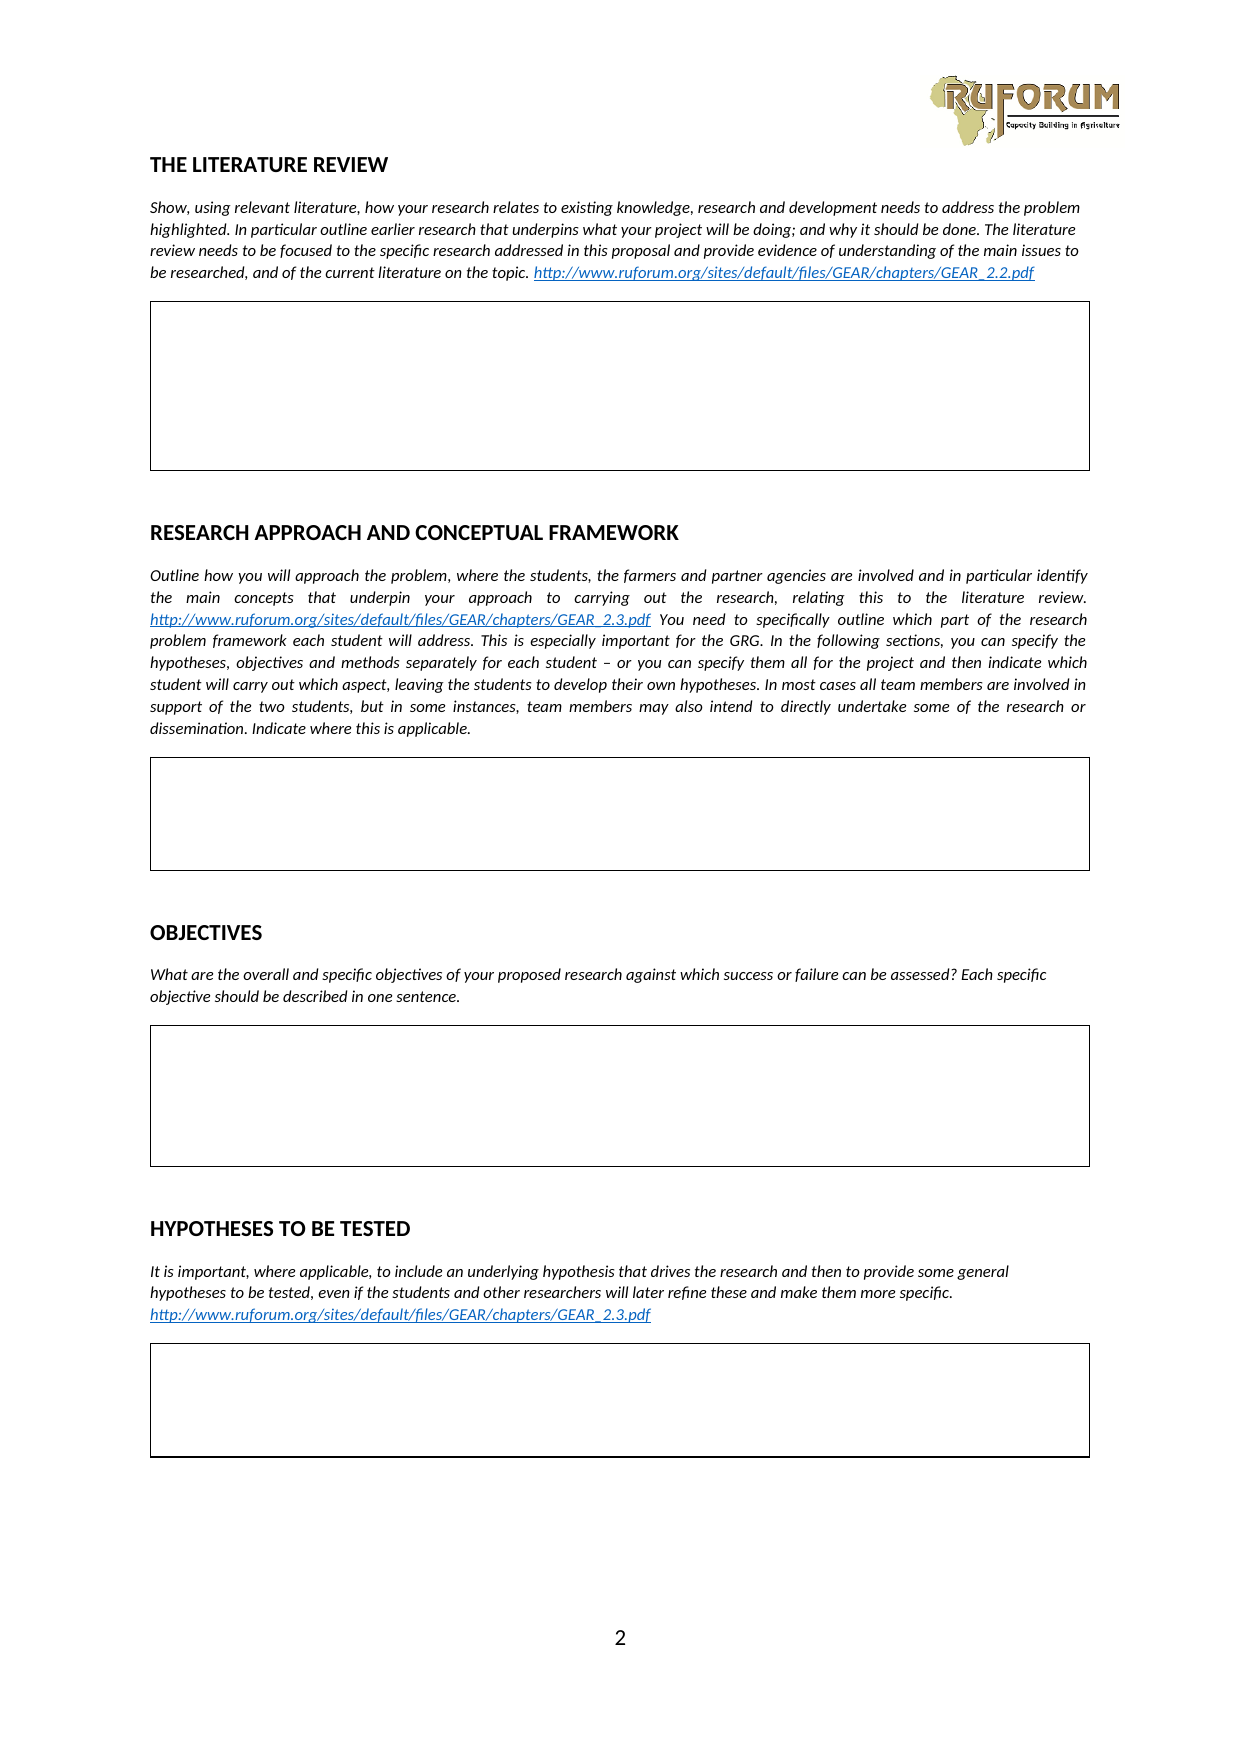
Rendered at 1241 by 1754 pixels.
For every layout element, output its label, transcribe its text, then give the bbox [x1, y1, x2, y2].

table_header [151, 1026, 1089, 1166]
picture [920, 75, 1125, 148]
text RESEARCH APPROACH AND CONCEPTUAL FRAMEWORK [150, 518, 1090, 546]
table_header [151, 1344, 1089, 1456]
text It is important, where applicable, to include an underlying hypothesis that drives the research and then to provide some general hypotheses to be tested, even if the students and other researchers will later refine these and make them more specific. http://www.ruforum.org/sites/default/files/GEAR/chapters/GEAR_2.3.pdf [150, 1261, 1090, 1325]
text What are the overall and specific objectives of your proposed research against which success or failure can be assessed? Each specific objective should be described in one sentence. [150, 964, 1090, 1007]
table_header [151, 302, 1089, 470]
text Outline how you will approach the problem, where the students, the farmers and partner agencies are involved and in particular identify the main concepts that underpin your approach to carrying out the research, relating this to the literature review. http://www.ruforum.org/sites/default/files/GEAR/chapters/GEAR_2.3.pdf You need to specifically outline which part of the research problem framework each student will address. This is especially important for the GRG. In the following sections, you can specify the hypotheses, objectives and methods separately for each student – or you can specify them all for the project and then indicate which student will carry out which aspect, leaving the students to develop their own hypotheses. In most cases all team members are involved in support of the two students, but in some instances, team members may also intend to directly undertake some of the research or dissemination. Indicate where this is applicable. [150, 565, 1090, 738]
table_header [151, 758, 1089, 870]
text OBJECTIVES [150, 918, 1090, 946]
text HYPOTHESES TO BE TESTED [150, 1214, 1090, 1242]
text THE LITERATURE REVIEW [150, 150, 1090, 178]
text Show, using relevant literature, how your research relates to existing knowledge, research and development needs to address the problem highlighted. In particular outline earlier research that underpins what your project will be doing; and why it should be done. The literature review needs to be focused to the specific research addressed in this proposal and provide evidence of understanding of the main issues to be researched, and of the current literature on the topic. http://www.ruforum.org/sites/default/files/GEAR/chapters/GEAR_2.2.pdf [150, 197, 1090, 283]
